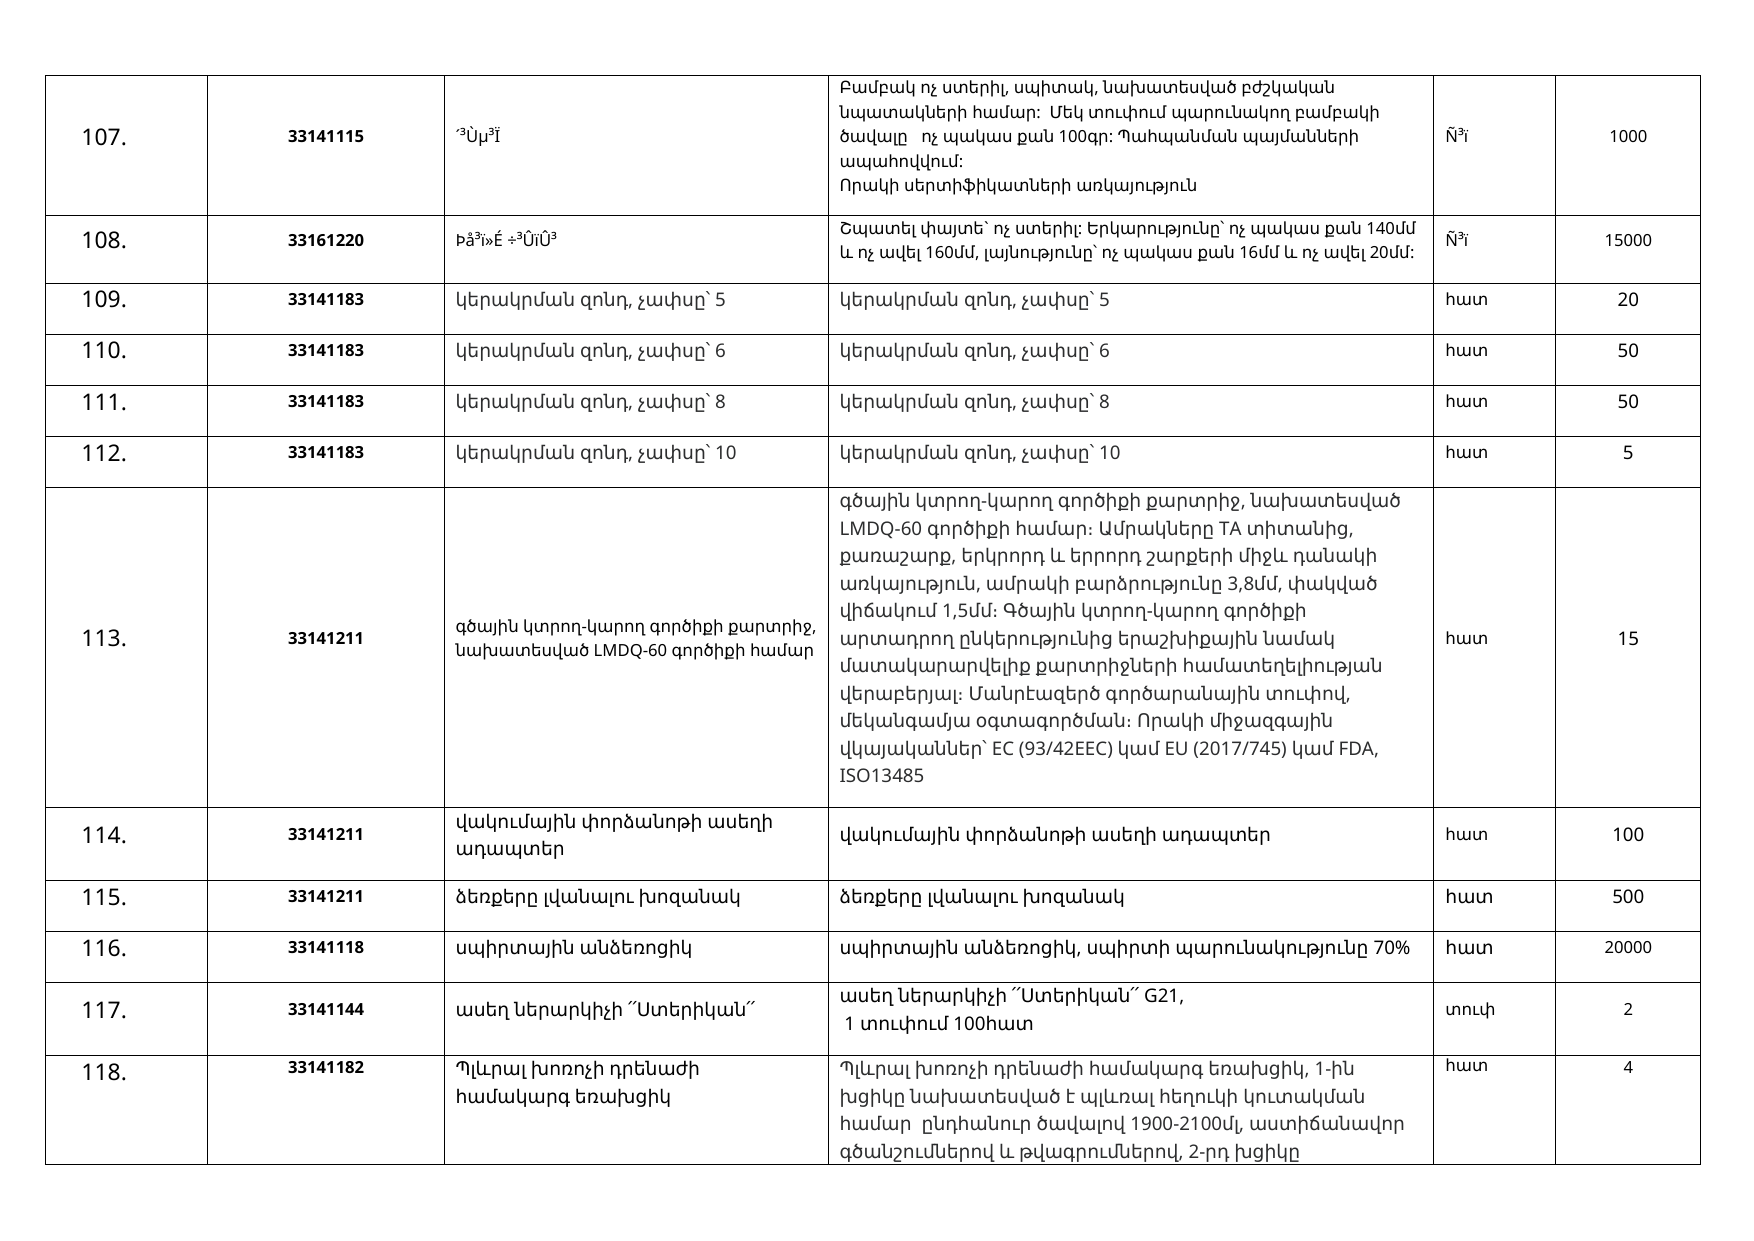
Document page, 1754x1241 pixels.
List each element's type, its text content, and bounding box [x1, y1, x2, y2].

table_cell կերակրման զոնդ, չափսը՝ 8 [445, 386, 828, 436]
table_cell [46, 808, 207, 880]
table_cell 20 [1556, 284, 1700, 333]
table_cell կերակրման զոնդ, չափսը՝ 8 [829, 386, 1433, 436]
table_cell Բամբակ ոչ ստերիլ, սպիտակ, նախատեսված բժշկական նպատակների համար: Մեկ տուփում պարունակող բամբակի ծավալը ոչ պակաս քան 100գր: Պահպանման պայմանների ապահովվում: Որակի սերտիֆիկատների առկայություն [829, 76, 1433, 215]
table_cell 33141182 [208, 1056, 444, 1164]
table_cell տուփ [1434, 983, 1555, 1054]
table_cell 15000 [1556, 216, 1700, 282]
table_cell [46, 881, 207, 931]
table_cell 500 [1556, 881, 1700, 931]
table_cell 33141183 [208, 284, 444, 333]
table_cell 5 [1556, 437, 1700, 487]
table_cell հատ [1434, 932, 1555, 982]
table_cell հատ [1434, 488, 1555, 807]
table_cell 15 [1556, 488, 1700, 807]
table_cell 33141211 [208, 881, 444, 931]
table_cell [445, 1056, 828, 1164]
table_cell [46, 488, 207, 807]
table_cell վակումային փորձանոթի ասեղի ադապտեր [829, 808, 1433, 880]
table_cell հատ [1434, 386, 1555, 436]
table_cell 4 [1556, 1056, 1700, 1164]
table_cell հատ [1434, 881, 1555, 931]
table_cell 2 [1556, 983, 1700, 1054]
table_cell 50 [1556, 386, 1700, 436]
table_cell 33141115 [208, 76, 444, 215]
table_cell Շպատել փայտե` ոչ ստերիլ: Երկարությունը՝ ոչ պակաս քան 140մմ և ոչ ավել 160մմ, լայնությունը՝ ոչ պակաս քան 16մմ և ոչ ավել 20մմ: [829, 216, 1433, 282]
table_cell ձեռքերը լվանալու խոզանակ [445, 881, 828, 931]
table_cell կերակրման զոնդ, չափսը՝ 5 [445, 284, 828, 333]
table_cell 100 [1556, 808, 1700, 880]
table_cell Ñ³ï [1434, 76, 1555, 215]
table_cell հատ [1434, 808, 1555, 880]
table_cell [46, 932, 207, 982]
table_cell կերակրման զոնդ, չափսը՝ 10 [829, 437, 1433, 487]
table_cell [46, 1056, 207, 1164]
table_cell հատ [1434, 1056, 1555, 1164]
table_cell 50 [1556, 335, 1700, 384]
table_cell կերակրման զոնդ, չափսը՝ 6 [829, 335, 1433, 384]
table_cell հատ [1434, 437, 1555, 487]
table_cell [46, 76, 207, 215]
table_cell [829, 1056, 1433, 1164]
table_cell [46, 437, 207, 487]
table_cell ձեռքերը լվանալու խոզանակ [829, 881, 1433, 931]
table_cell հատ [1434, 335, 1555, 384]
table_cell կերակրման զոնդ, չափսը՝ 5 [829, 284, 1433, 333]
table_cell կերակրման զոնդ, չափսը՝ 10 [445, 437, 828, 487]
table_cell 1000 [1556, 76, 1700, 215]
table_cell 33141183 [208, 386, 444, 436]
table_cell ասեղ ներարկիչի ՛՛Ստերիկան՛՛ G21, 1 տուփում 100հատ [829, 983, 1433, 1054]
table_cell 20000 [1556, 932, 1700, 982]
table_cell սպիրտային անձեռոցիկ [445, 932, 828, 982]
table_cell կերակրման զոնդ, չափսը՝ 6 [445, 335, 828, 384]
table_cell [46, 284, 207, 333]
table_cell վակումային փորձանոթի ասեղի ադապտեր [445, 808, 828, 880]
table_cell 33141211 [208, 488, 444, 807]
table_cell սպիրտային անձեռոցիկ, սպիրտի պարունակությունը 70% [829, 932, 1433, 982]
table_cell 33141183 [208, 335, 444, 384]
table_cell գծային կտրող-կարող գործիքի քարտրիջ, նախատեսված LMDQ-60 գործիքի համար [445, 488, 828, 807]
table_cell ´³Ùµ³Ï [445, 76, 828, 215]
table_cell 33161220 [208, 216, 444, 282]
table_cell 33141183 [208, 437, 444, 487]
table_cell հատ [1434, 284, 1555, 333]
table_cell [46, 386, 207, 436]
table_cell 33141144 [208, 983, 444, 1054]
table_cell գծային կտրող-կարող գործիքի քարտրիջ, նախատեսված LMDQ-60 գործիքի համար։ Ամրակները TA տիտանից, քառաշարք, երկրորդ և երրորդ շարքերի միջև դանակի առկայություն, ամրակի բարձրությունը 3,8մմ, փակված վիճակում 1,5մմ։ Գծային կտրող-կարող գործիքի արտադրող ընկերությունից երաշխիքային նամակ մատակարարվելիք քարտրիջների համատեղելիության վերաբերյալ։ Մանրէազերծ գործարանային տուփով, մեկանգամյա օգտագործման։ Որակի միջազգային վկայականներ՝ EC (93/42EEC) կամ EU (2017/745) կամ FDA, ISO13485 [829, 488, 1433, 807]
table_cell Þå³ï»É ÷³ÛïÛ³ [445, 216, 828, 282]
table_cell [46, 335, 207, 384]
table_cell Ñ³ï [1434, 216, 1555, 282]
table_cell [46, 983, 207, 1054]
table_cell 33141211 [208, 808, 444, 880]
table_cell [46, 216, 207, 282]
table_cell 33141118 [208, 932, 444, 982]
table_cell ասեղ ներարկիչի ՛՛Ստերիկան՛՛ [445, 983, 828, 1054]
